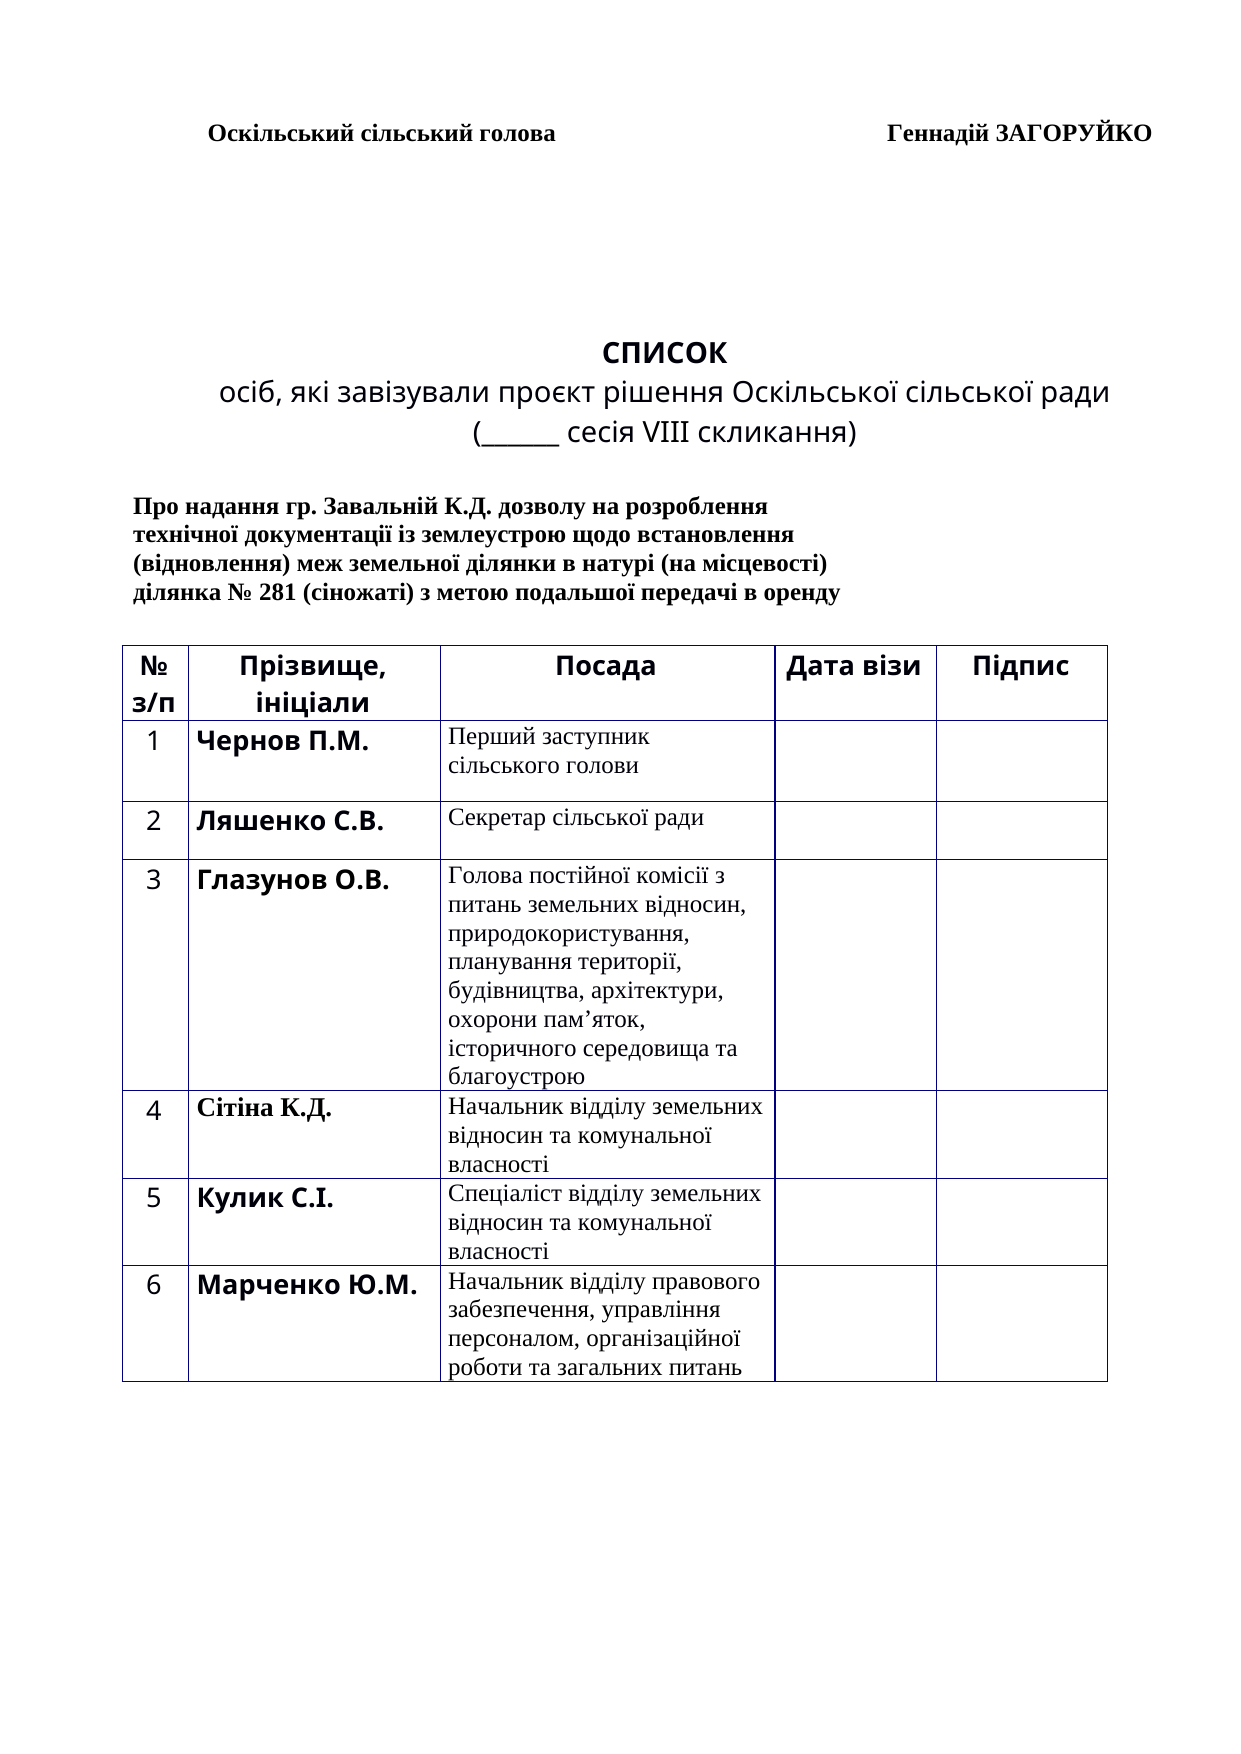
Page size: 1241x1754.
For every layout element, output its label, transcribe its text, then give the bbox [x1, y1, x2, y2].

text осіб, які завізували проєкт рішення Оскільської сільської ради [133, 372, 1196, 411]
table_cell [776, 860, 936, 1090]
table_cell [776, 1179, 936, 1265]
table_cell 3 [123, 860, 188, 1090]
table_cell [776, 721, 936, 801]
table_cell Голова постійної комісії з питань земельних відносин, природокористування, планування території, будівництва, архітектури, охорони пам’яток, історичного середовища та благоустрою [441, 860, 774, 1090]
table_cell Спеціаліст відділу земельних відносин та комунальної власності [441, 1179, 774, 1265]
text (відновлення) меж земельної ділянки в натурі (на місцевості) [133, 548, 1196, 577]
table_cell [776, 802, 936, 859]
table_cell Кулик С.І. [189, 1179, 440, 1265]
table_cell 2 [123, 802, 188, 859]
table_cell [937, 721, 1107, 801]
text технічної документації із землеустрою щодо встановлення [133, 519, 1196, 548]
table_header Дата візи [776, 646, 936, 720]
text ділянка № 281 (сіножаті) з метою подальшої передачі в оренду [133, 577, 1196, 606]
table_cell Перший заступник сільського голови [441, 721, 774, 801]
table_cell [937, 1179, 1107, 1265]
table_cell 5 [123, 1179, 188, 1265]
table_cell Начальник відділу земельних відносин та комунальної власності [441, 1091, 774, 1177]
table_cell [937, 802, 1107, 859]
table_header Посада [441, 646, 774, 720]
table_cell 1 [123, 721, 188, 801]
table_cell [776, 1091, 936, 1177]
table_cell [937, 1266, 1107, 1381]
table_header Прізвище, ініціали [189, 646, 440, 720]
text СПИСОК [133, 332, 1196, 372]
table_cell [937, 860, 1107, 1090]
table_cell Секретар сільської ради [441, 802, 774, 859]
table_header Підпис [937, 646, 1107, 720]
table_cell 6 [123, 1266, 188, 1381]
table_cell [937, 1091, 1107, 1177]
table_cell Сітіна К.Д. [189, 1091, 440, 1177]
text (______ сесія VІІІ скликання) [133, 411, 1196, 451]
table_cell Глазунов О.В. [189, 860, 440, 1090]
table_cell Ляшенко С.В. [189, 802, 440, 859]
table_cell Марченко Ю.М. [189, 1266, 440, 1381]
table_cell Начальник відділу правового забезпечення, управління персоналом, організаційної роботи та загальних питань [441, 1266, 774, 1381]
table_cell 4 [123, 1091, 188, 1177]
text Про надання гр. Завальній К.Д. дозволу на розроблення [133, 491, 1196, 519]
table_cell [776, 1266, 936, 1381]
table_cell Чернов П.М. [189, 721, 440, 801]
text Оскільський сільський голова Геннадій ЗАГОРУЙКО [133, 118, 1196, 147]
table_header № з/п [123, 646, 188, 720]
